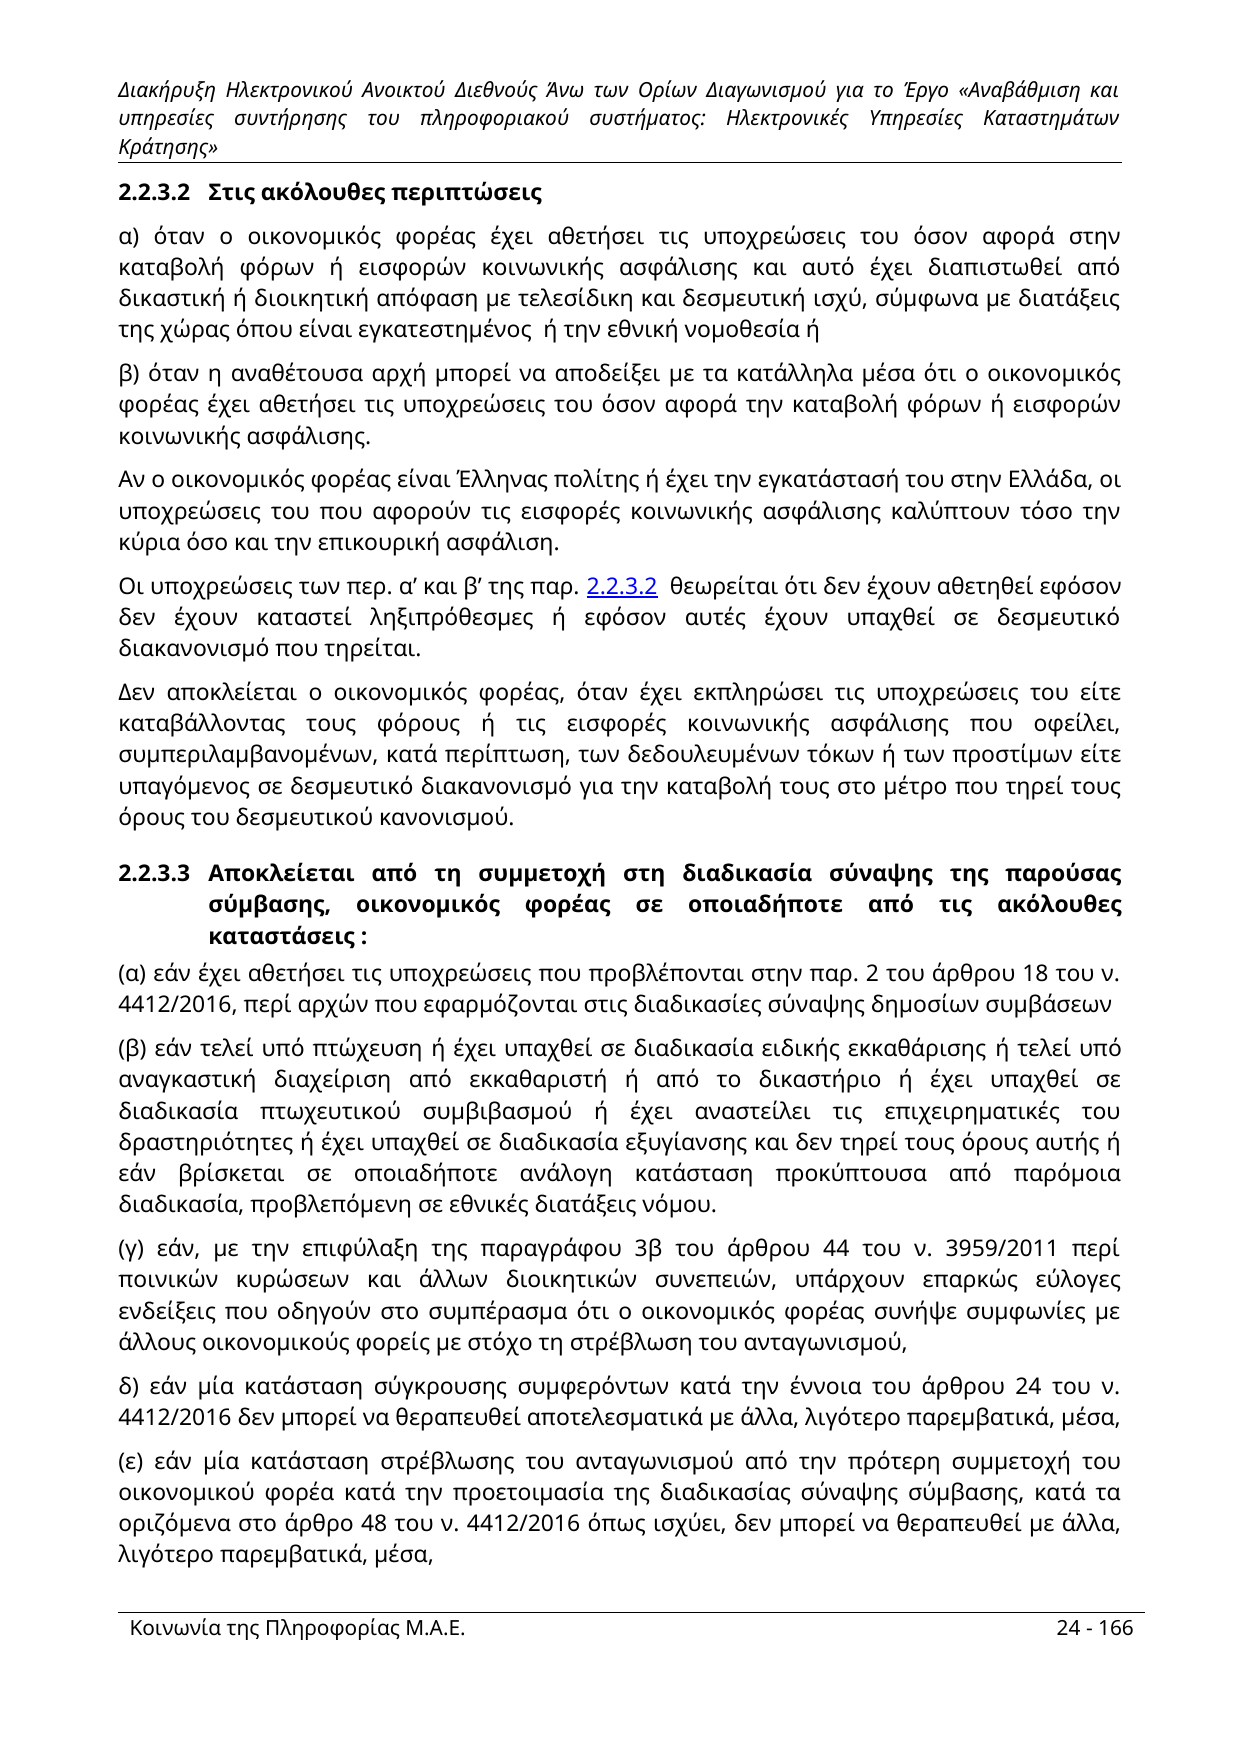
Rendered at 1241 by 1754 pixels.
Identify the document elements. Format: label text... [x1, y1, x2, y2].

text δ) εάν μία κατάσταση σύγκρουσης συμφερόντων κατά την έννοια του άρθρου 24 του ν. 4412/2016 δεν μπορεί να θεραπευθεί αποτελεσματικά με άλλα, λιγότερο παρεμβατικά, μέσα, [118, 1370, 1122, 1432]
text Αν ο οικονομικός φορέας είναι Έλληνας πολίτης ή έχει την εγκατάστασή του στην Ελλάδα, οι υποχρεώσεις του που αφορούν τις εισφορές κοινωνικής ασφάλισης καλύπτουν τόσο την κύρια όσο και την επικουρική ασφάλιση. [118, 463, 1122, 557]
text (ε) εάν μία κατάσταση στρέβλωσης του ανταγωνισμού από την πρότερη συμμετοχή του οικονομικού φορέα κατά την προετοιμασία της διαδικασίας σύναψης σύμβασης, κατά τα οριζόμενα στο άρθρο 48 του ν. 4412/2016 όπως ισχύει, δεν μπορεί να θεραπευθεί με άλλα, λιγότερο παρεμβατικά, μέσα, [118, 1445, 1122, 1570]
text β) όταν η αναθέτουσα αρχή μπορεί να αποδείξει με τα κατάλληλα μέσα ότι ο οικονομικός φορέας έχει αθετήσει τις υποχρεώσεις του όσον αφορά την καταβολή φόρων ή εισφορών κοινωνικής ασφάλισης. [118, 357, 1122, 451]
text (α) εάν έχει αθετήσει τις υποχρεώσεις που προβλέπονται στην παρ. 2 του άρθρου 18 του ν. 4412/2016, περί αρχών που εφαρμόζονται στις διαδικασίες σύναψης δημοσίων συμβάσεων [118, 957, 1122, 1020]
text α) όταν ο οικονομικός φορέας έχει αθετήσει τις υποχρεώσεις του όσον αφορά στην καταβολή φόρων ή εισφορών κοινωνικής ασφάλισης και αυτό έχει διαπιστωθεί από δικαστική ή διοικητική απόφαση με τελεσίδικη και δεσμευτική ισχύ, σύμφωνα με διατάξεις της χώρας όπου είναι εγκατεστημένος ή την εθνική νομοθεσία ή [118, 220, 1122, 345]
text (β) εάν τελεί υπό πτώχευση ή έχει υπαχθεί σε διαδικασία ειδικής εκκαθάρισης ή τελεί υπό αναγκαστική διαχείριση από εκκαθαριστή ή από το δικαστήριο ή έχει υπαχθεί σε διαδικασία πτωχευτικού συμβιβασμού ή έχει αναστείλει τις επιχειρηματικές του δραστηριότητες ή έχει υπαχθεί σε διαδικασία εξυγίανσης και δεν τηρεί τους όρους αυτής ή εάν βρίσκεται σε οποιαδήποτε ανάλογη κατάσταση προκύπτουσα από παρόμοια διαδικασία, προβλεπόμενη σε εθνικές διατάξεις νόμου. [118, 1032, 1122, 1220]
subtitle Στις ακόλουθες περιπτώσεις [118, 176, 1122, 207]
subtitle Αποκλείεται από τη συμμετοχή στη διαδικασία σύναψης της παρούσας σύμβασης, οικονομικός φορέας σε οποιαδήποτε από τις ακόλουθες καταστάσεις : [118, 857, 1122, 951]
text (γ) εάν, με την επιφύλαξη της παραγράφου 3β του άρθρου 44 του ν. 3959/2011 περί ποινικών κυρώσεων και άλλων διοικητικών συνεπειών, υπάρχουν επαρκώς εύλογες ενδείξεις που οδηγούν στο συμπέρασμα ότι ο οικονομικός φορέας συνήψε συμφωνίες με άλλους οικονομικούς φορείς με στόχο τη στρέβλωση του ανταγωνισμού, [118, 1232, 1122, 1357]
text Οι υποχρεώσεις των περ. α’ και β’ της παρ. 2.2.3.2 θεωρείται ότι δεν έχουν αθετηθεί εφόσον δεν έχουν καταστεί ληξιπρόθεσμες ή εφόσον αυτές έχουν υπαχθεί σε δεσμευτικό διακανονισμό που τηρείται. [118, 570, 1122, 663]
text Δεν αποκλείεται ο οικονομικός φορέας, όταν έχει εκπληρώσει τις υποχρεώσεις του είτε καταβάλλοντας τους φόρους ή τις εισφορές κοινωνικής ασφάλισης που οφείλει, συμπεριλαμβανομένων, κατά περίπτωση, των δεδουλευμένων τόκων ή των προστίμων είτε υπαγόμενος σε δεσμευτικό διακανονισμό για την καταβολή τους στο μέτρο που τηρεί τους όρους του δεσμευτικού κανονισμού. [118, 676, 1122, 832]
